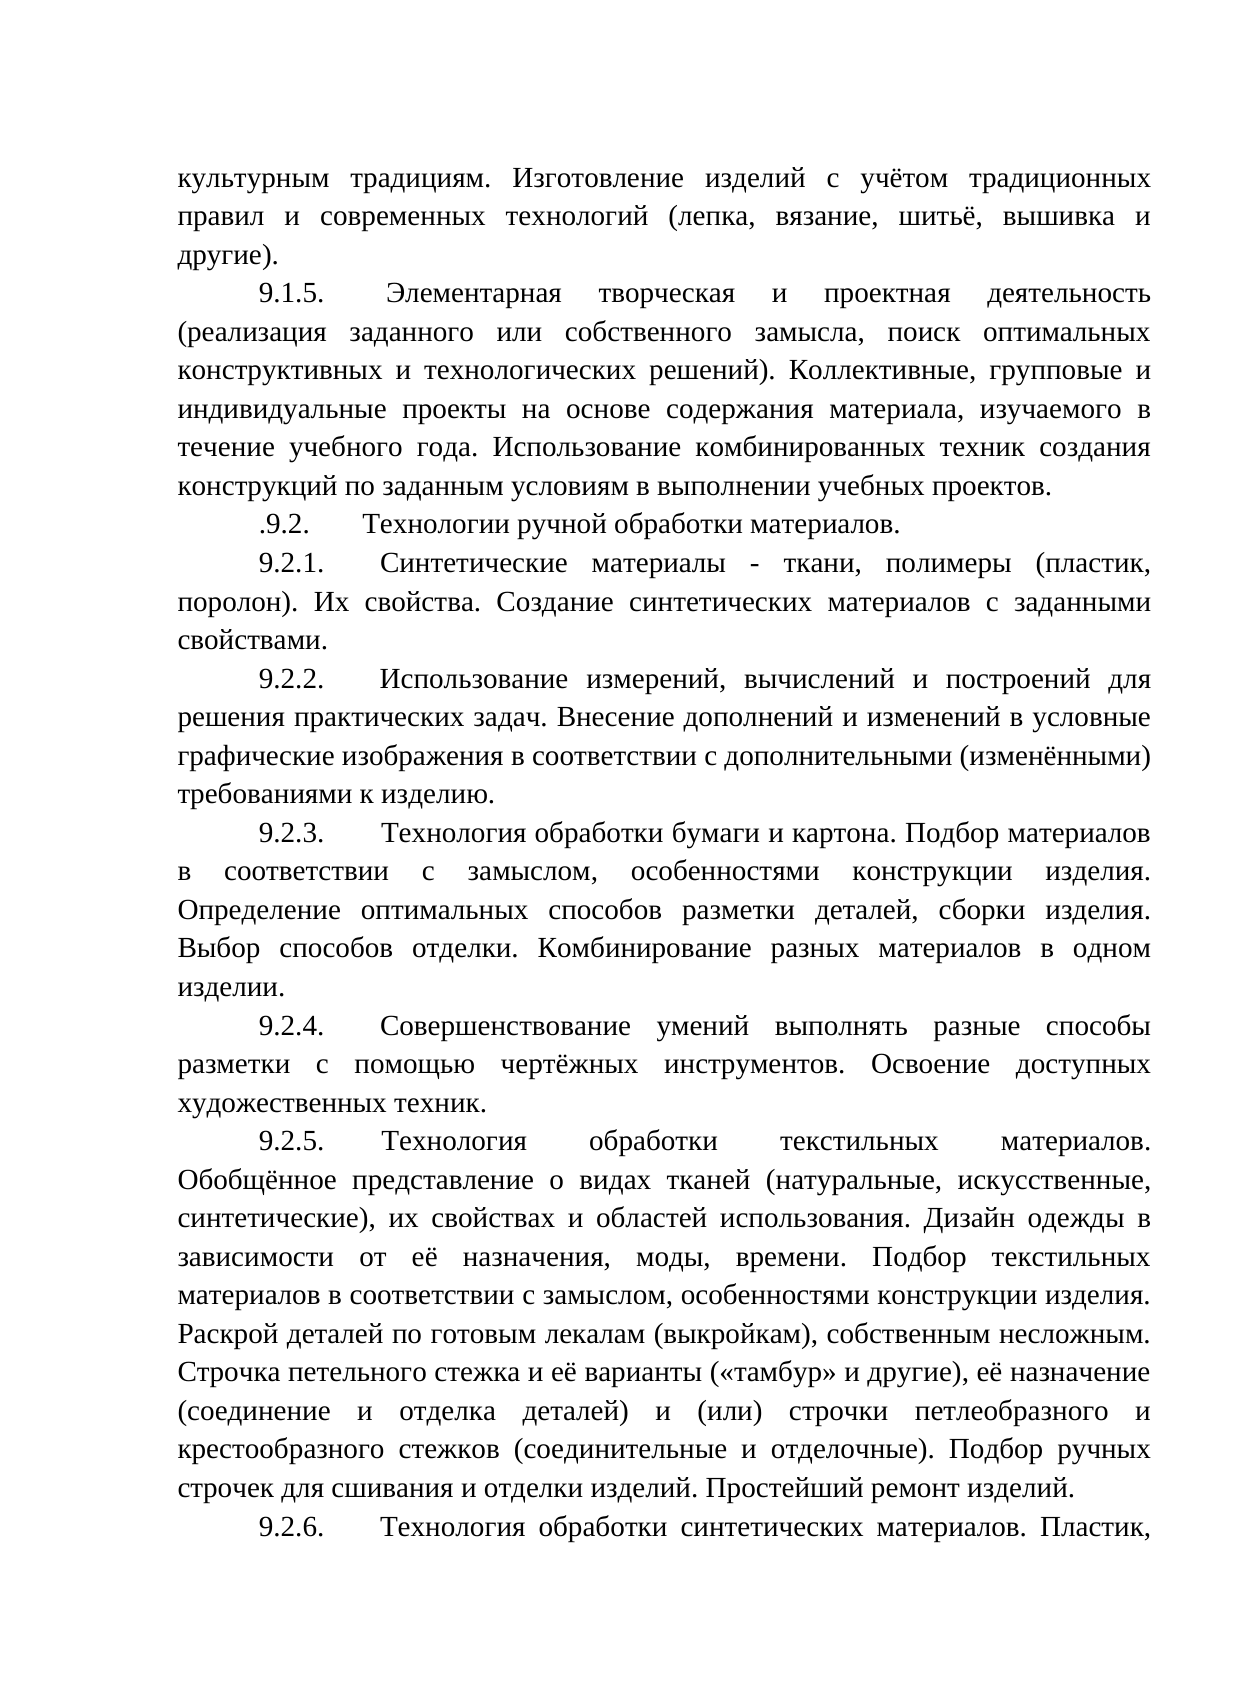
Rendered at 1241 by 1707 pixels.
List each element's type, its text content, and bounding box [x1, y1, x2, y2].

list Совершенствование умений выполнять разные способы разметки с помощью чертёжных инструментов. Освоение доступных художественных техник. [177, 1008, 1152, 1118]
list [177, 1509, 1152, 1542]
list Элементарная творческая и проектная деятельность (реализация заданного или собственного замысла, поиск оптимальных конструктивных и технологических решений). Коллективные, групповые и индивидуальные проекты на основе содержания материала, изучаемого в течение учебного года. Использование комбинированных техник создания конструкций по заданным условиям в выполнении учебных проектов. [177, 275, 1152, 502]
list Технология обработки текстильных материалов. Обобщённое представление о видах тканей (натуральные, искусственные, синтетические), их свойствах и областей использования. Дизайн одежды в зависимости от её назначения, моды, времени. Подбор текстильных материалов в соответствии с замыслом, особенностями конструкции изделия. Раскрой деталей по готовым лекалам (выкройкам), собственным несложным. Строчка петельного стежка и её варианты («тамбур» и другие), её назначение (соединение и отделка деталей) и (или) строчки петлеобразного и крестообразного стежков (соединительные и отделочные). Подбор ручных строчек для сшивания и отделки изделий. Простейший ремонт изделий. [177, 1123, 1152, 1504]
list Использование измерений, вычислений и построений для решения практических задач. Внесение дополнений и изменений в условные графические изображения в соответствии с дополнительными (изменёнными) требованиями к изделию. [177, 661, 1152, 810]
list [177, 160, 1152, 270]
list Технологии ручной обработки материалов. [177, 507, 1152, 540]
list Синтетические материалы - ткани, полимеры (пластик, поролон). Их свойства. Создание синтетических материалов с заданными свойствами. [177, 545, 1152, 656]
list Технология обработки бумаги и картона. Подбор материалов в соответствии с замыслом, особенностями конструкции изделия. Определение оптимальных способов разметки деталей, сборки изделия. Выбор способов отделки. Комбинирование разных материалов в одном изделии. [177, 815, 1152, 1003]
